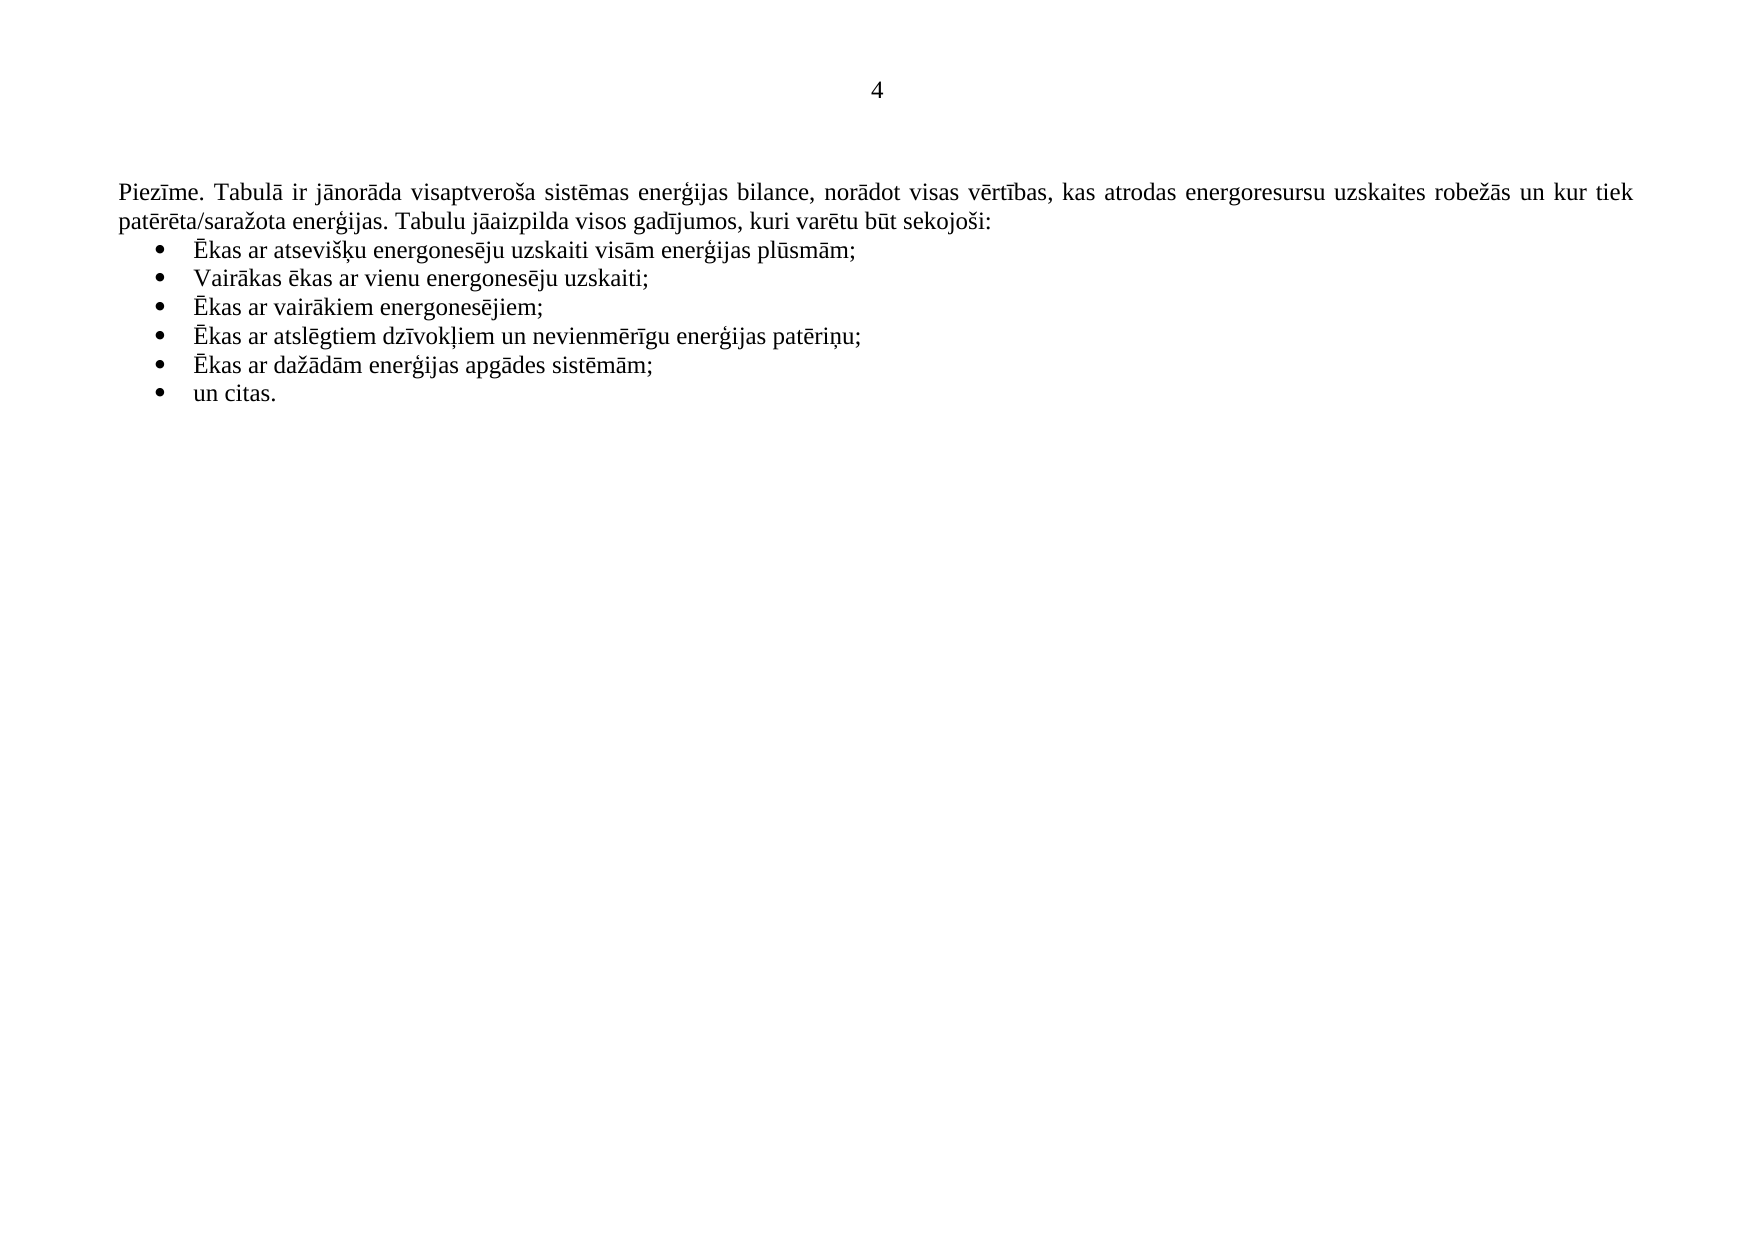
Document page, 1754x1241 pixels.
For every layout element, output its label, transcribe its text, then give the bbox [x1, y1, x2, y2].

text Piezīme. Tabulā ir jānorāda visaptveroša sistēmas enerģijas bilance, norādot visas vērtības, kas atrodas energoresursu uzskaites robežās un kur tiek patērēta/saražota enerģijas. Tabulu jāaizpilda visos gadījumos, kuri varētu būt sekojoši: [118, 177, 1636, 235]
list Ēkas ar vairākiem energonesējiem; [156, 292, 1636, 321]
list un citas. [156, 378, 1636, 407]
list Ēkas ar atsevišķu energonesēju uzskaiti visām enerģijas plūsmām; [156, 235, 1636, 263]
list Ēkas ar dažādām enerģijas apgādes sistēmām; [156, 350, 1636, 378]
list Vairākas ēkas ar vienu energonesēju uzskaiti; [156, 263, 1636, 292]
list Ēkas ar atslēgtiem dzīvokļiem un nevienmērīgu enerģijas patēriņu; [156, 321, 1636, 350]
